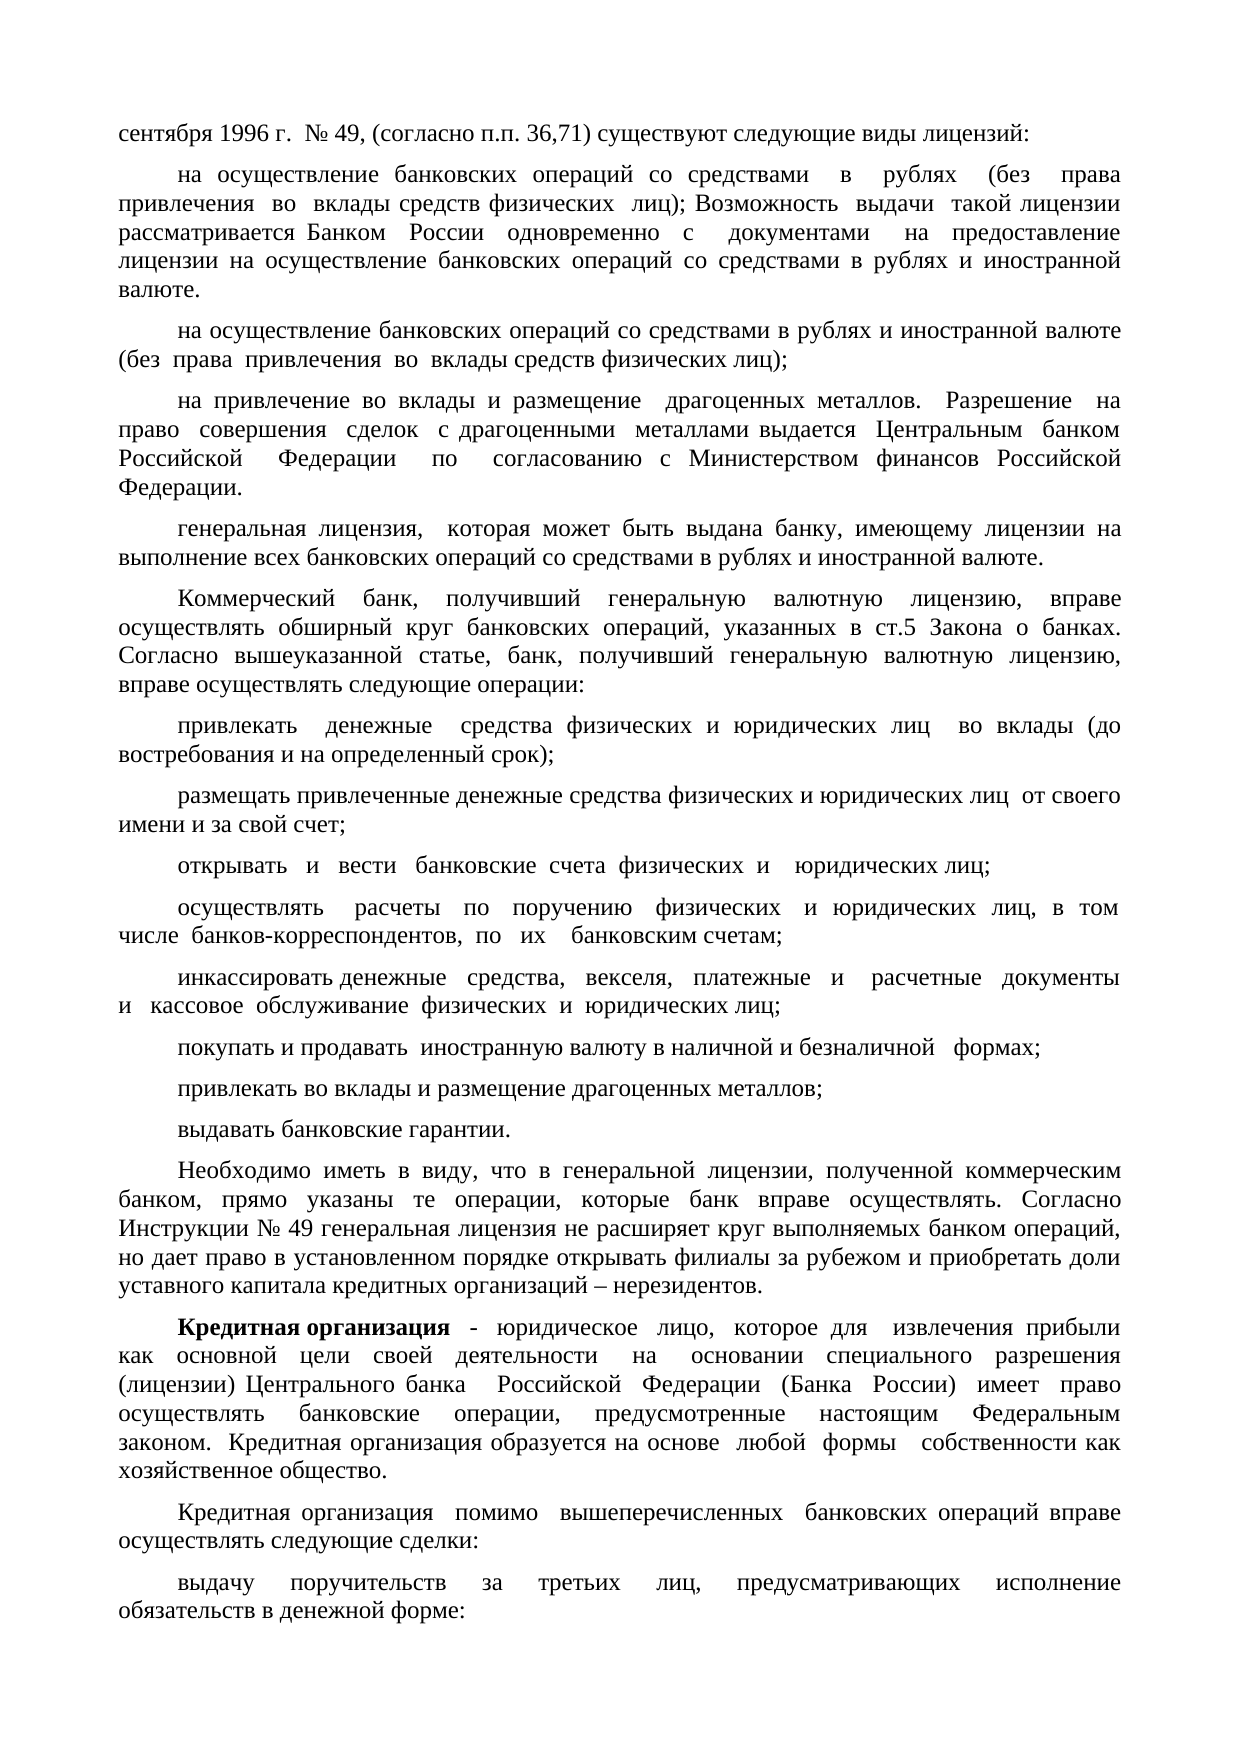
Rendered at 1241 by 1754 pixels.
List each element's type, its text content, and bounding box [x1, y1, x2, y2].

text на привлечение во вклады и размещение драгоценных металлов. Разрешение на право совершения сделок с драгоценными металлами выдается Центральным банком Российской Федерации по согласованию с Министерством финансов Российской Федерации. [118, 386, 1122, 501]
text выдачу поручительств за третьих лиц, предусматривающих исполнение обязательств в денежной форме: [118, 1567, 1122, 1624]
text привлекать денежные средства физических и юридических лиц во вклады (до востребования и на определенный срок); [118, 711, 1122, 768]
text размещать привлеченные денежные средства физических и юридических лиц от своего имени и за свой счет; [118, 781, 1122, 838]
text на осуществление банковских операций со средствами в рублях и иностранной валюте (без права привлечения во вклады средств физических лиц); [118, 316, 1122, 373]
text Коммерческий банк, получивший генеральную валютную лицензию, вправе осуществлять обширный круг банковских операций, указанных в ст.5 Закона о банках. Согласно вышеуказанной статье, банк, получивший генеральную валютную лицензию, вправе осуществлять следующие операции: [118, 583, 1122, 698]
text привлекать во вклады и размещение драгоценных металлов; [118, 1073, 1122, 1102]
text Кредитная организация - юридическое лицо, которое для извлечения прибыли как основной цели своей деятельности на основании специального разрешения (лицензии) Центрального банка Российской Федерации (Банка России) имеет право осуществлять банковские операции, предусмотренные настоящим Федеральным законом. Кредитная организация образуется на основе любой формы собственности как хозяйственное общество. [118, 1312, 1122, 1484]
text покупать и продавать иностранную валюту в наличной и безналичной формах; [118, 1032, 1122, 1061]
text генеральная лицензия, которая может быть выдана банку, имеющему лицензии на выполнение всех банковских операций со средствами в рублях и иностранной валюте. [118, 513, 1122, 571]
text открывать и вести банковские счета физических и юридических лиц; [118, 851, 1122, 879]
text осуществлять расчеты по поручению физических и юридических лиц, в том числе банков-корреспондентов, по их банковским счетам; [118, 892, 1122, 949]
text выдавать банковские гарантии. [118, 1114, 1122, 1143]
text на осуществление банковских операций со средствами в рублях (без права привлечения во вклады средств физических лиц); Возможность выдачи такой лицензии рассматривается Банком России одновременно с документами на предоставление лицензии на осуществление банковских операций со средствами в рублях и иностранной валюте. [118, 159, 1122, 303]
text инкассировать денежные средства, векселя, платежные и расчетные документы и кассовое обслуживание физических и юридических лиц; [118, 962, 1122, 1019]
text Необходимо иметь в виду, что в генеральной лицензии, полученной коммерческим банком, прямо указаны те операции, которые банк вправе осуществлять. Согласно Инструкции № 49 генеральная лицензия не расширяет круг выполняемых банком операций, но дает право в установленном порядке открывать филиалы за рубежом и приобретать доли уставного капитала кредитных организаций – нерезидентов. [118, 1156, 1122, 1299]
text Кредитная организация помимо вышеперечисленных банковских операций вправе осуществлять следующие сделки: [118, 1497, 1122, 1554]
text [118, 118, 1122, 147]
